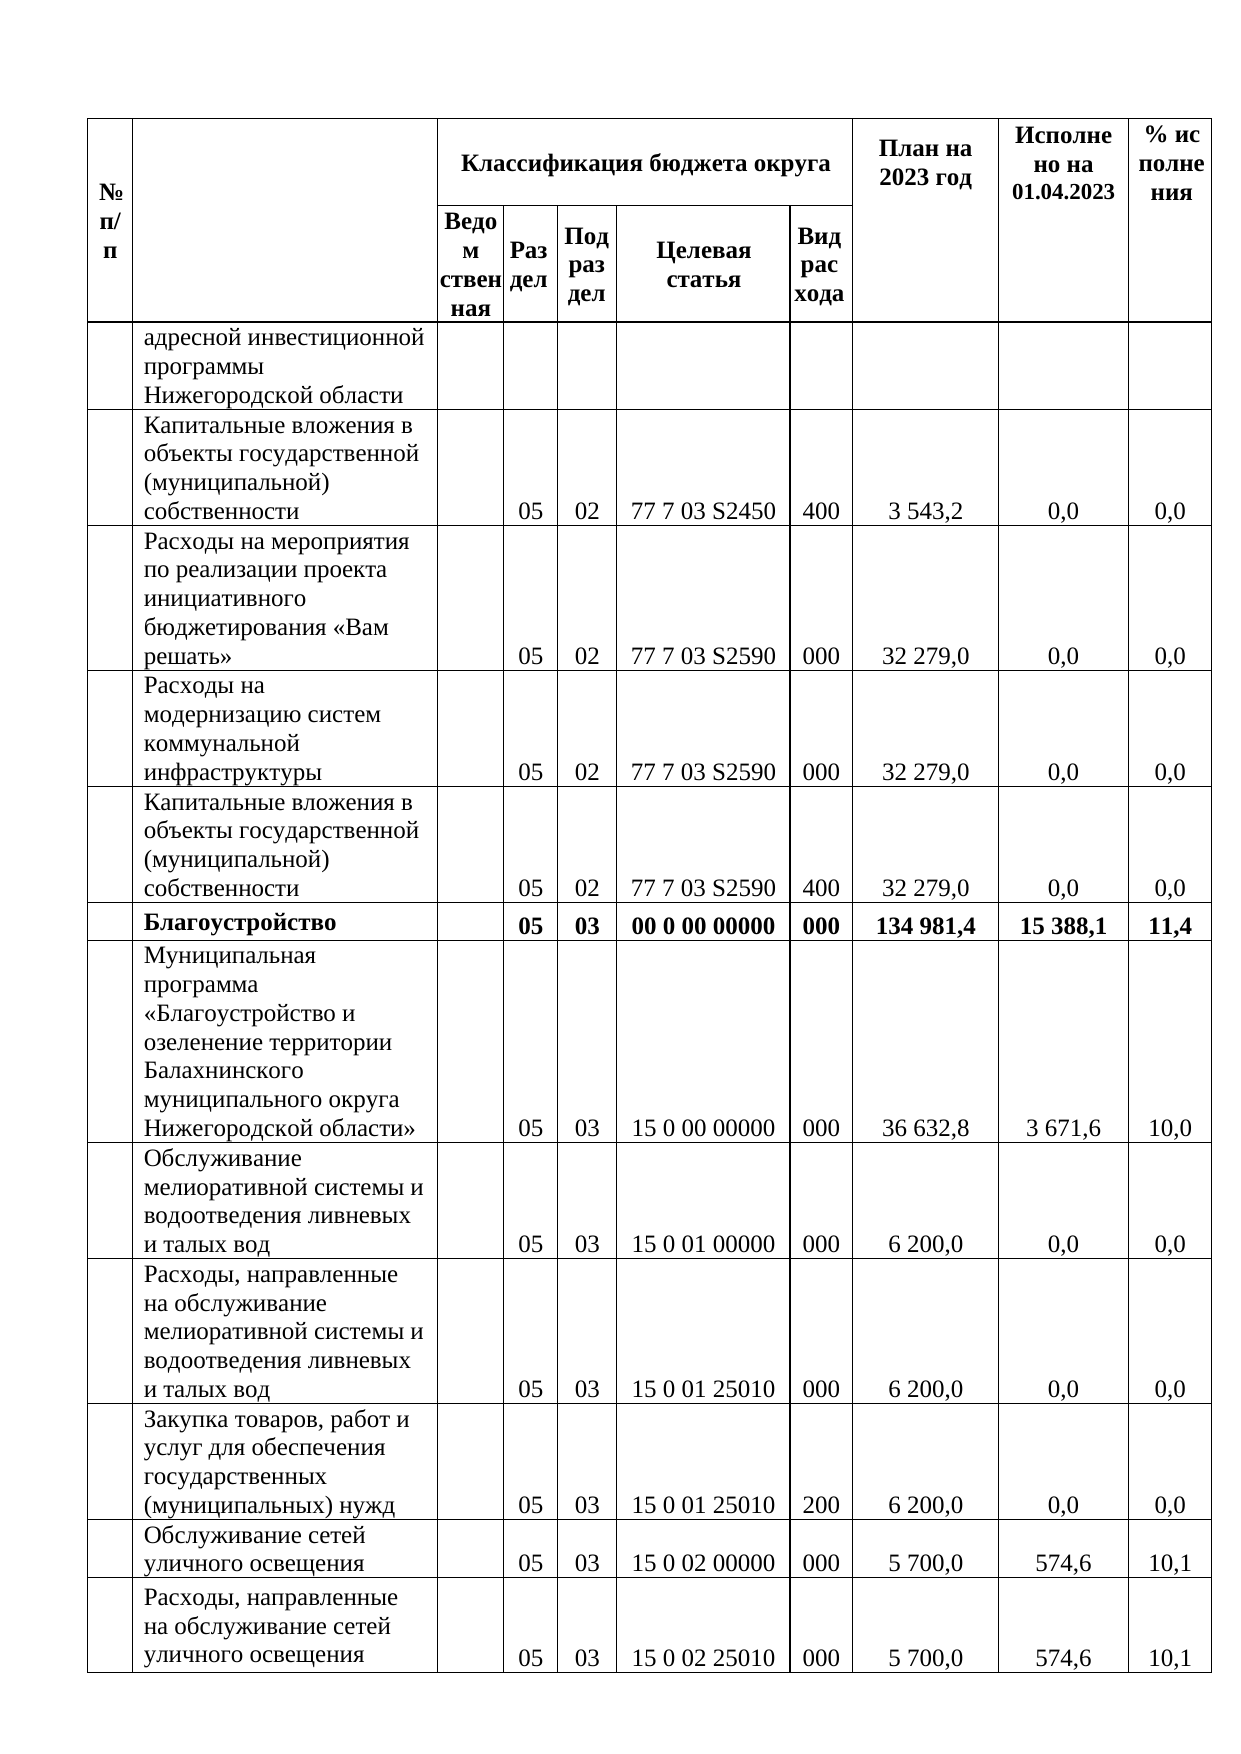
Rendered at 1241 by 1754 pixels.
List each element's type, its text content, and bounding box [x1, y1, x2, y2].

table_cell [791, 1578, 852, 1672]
table_header №п/п [88, 119, 132, 321]
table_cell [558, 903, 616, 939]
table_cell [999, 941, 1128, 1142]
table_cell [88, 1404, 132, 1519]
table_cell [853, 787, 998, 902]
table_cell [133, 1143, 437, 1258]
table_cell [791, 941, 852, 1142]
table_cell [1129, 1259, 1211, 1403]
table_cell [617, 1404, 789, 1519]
table_cell Раз дел [504, 206, 557, 321]
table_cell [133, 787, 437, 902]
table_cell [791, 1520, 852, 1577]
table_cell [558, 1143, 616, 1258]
table_cell Ведом ствен ная [438, 206, 503, 321]
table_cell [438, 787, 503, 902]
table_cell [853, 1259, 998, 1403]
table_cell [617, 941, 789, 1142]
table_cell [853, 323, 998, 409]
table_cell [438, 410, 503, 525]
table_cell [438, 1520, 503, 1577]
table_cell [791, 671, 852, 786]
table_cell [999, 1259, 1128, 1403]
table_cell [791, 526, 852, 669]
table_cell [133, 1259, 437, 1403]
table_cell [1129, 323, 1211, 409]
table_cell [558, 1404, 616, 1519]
table_cell [1129, 205, 1211, 321]
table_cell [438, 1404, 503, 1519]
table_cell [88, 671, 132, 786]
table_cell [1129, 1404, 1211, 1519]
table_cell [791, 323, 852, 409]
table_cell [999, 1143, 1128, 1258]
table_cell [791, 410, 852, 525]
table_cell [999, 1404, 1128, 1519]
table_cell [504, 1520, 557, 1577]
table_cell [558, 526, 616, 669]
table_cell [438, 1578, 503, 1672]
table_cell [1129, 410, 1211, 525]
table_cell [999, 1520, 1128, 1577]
table_cell [999, 205, 1128, 321]
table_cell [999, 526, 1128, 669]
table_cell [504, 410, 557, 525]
table_header План на 2023 год [853, 119, 998, 205]
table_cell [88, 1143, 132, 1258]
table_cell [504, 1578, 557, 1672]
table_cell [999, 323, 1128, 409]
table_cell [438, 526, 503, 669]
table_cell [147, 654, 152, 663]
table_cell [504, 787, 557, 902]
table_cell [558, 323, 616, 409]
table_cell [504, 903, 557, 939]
table_cell Целевая статья [617, 206, 789, 321]
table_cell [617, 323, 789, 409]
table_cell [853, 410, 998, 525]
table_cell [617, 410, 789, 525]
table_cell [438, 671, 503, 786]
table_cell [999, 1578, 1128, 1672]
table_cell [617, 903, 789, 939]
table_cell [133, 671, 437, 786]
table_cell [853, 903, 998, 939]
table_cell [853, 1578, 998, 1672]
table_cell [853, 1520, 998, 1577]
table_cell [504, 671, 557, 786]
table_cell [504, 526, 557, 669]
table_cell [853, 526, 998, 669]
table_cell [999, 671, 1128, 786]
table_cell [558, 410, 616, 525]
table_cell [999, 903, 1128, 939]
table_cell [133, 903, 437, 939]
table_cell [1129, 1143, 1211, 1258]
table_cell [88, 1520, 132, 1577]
table_header [133, 119, 437, 321]
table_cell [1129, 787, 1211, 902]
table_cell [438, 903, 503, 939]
table_header Классификация бюджета округа [438, 119, 852, 205]
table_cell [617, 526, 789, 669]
table_cell Под раз дел [558, 206, 616, 321]
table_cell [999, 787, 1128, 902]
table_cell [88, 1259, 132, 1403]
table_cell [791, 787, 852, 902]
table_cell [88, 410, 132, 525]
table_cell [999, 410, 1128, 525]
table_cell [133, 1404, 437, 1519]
table_cell Вид рас хода [791, 206, 852, 321]
table_header Исполне но на 01.04.2023 [999, 119, 1128, 205]
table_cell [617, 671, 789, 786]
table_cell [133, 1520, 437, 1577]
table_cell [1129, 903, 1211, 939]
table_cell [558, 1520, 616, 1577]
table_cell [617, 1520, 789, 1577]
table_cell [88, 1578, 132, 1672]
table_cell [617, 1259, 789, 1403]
table_cell [853, 205, 998, 321]
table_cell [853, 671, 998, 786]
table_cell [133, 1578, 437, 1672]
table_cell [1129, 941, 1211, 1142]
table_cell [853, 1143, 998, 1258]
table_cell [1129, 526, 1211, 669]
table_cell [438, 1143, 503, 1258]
table_header % ис полне ния [1129, 119, 1211, 205]
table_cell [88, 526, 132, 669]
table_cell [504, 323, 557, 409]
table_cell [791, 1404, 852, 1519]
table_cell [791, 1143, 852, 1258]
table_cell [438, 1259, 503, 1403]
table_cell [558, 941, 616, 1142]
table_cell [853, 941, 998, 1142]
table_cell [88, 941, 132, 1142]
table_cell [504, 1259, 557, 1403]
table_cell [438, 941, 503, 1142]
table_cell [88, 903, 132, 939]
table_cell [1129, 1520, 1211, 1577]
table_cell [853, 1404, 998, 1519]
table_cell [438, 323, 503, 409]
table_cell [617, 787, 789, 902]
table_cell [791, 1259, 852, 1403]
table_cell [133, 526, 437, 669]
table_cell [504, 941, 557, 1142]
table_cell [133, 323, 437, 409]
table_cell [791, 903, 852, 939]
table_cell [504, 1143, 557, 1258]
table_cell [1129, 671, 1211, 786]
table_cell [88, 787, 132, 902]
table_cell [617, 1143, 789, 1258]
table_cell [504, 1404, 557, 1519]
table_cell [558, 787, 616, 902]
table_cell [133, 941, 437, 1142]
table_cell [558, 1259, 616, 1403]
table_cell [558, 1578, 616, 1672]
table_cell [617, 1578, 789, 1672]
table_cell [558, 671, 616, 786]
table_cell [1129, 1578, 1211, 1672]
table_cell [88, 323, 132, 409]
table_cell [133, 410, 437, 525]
